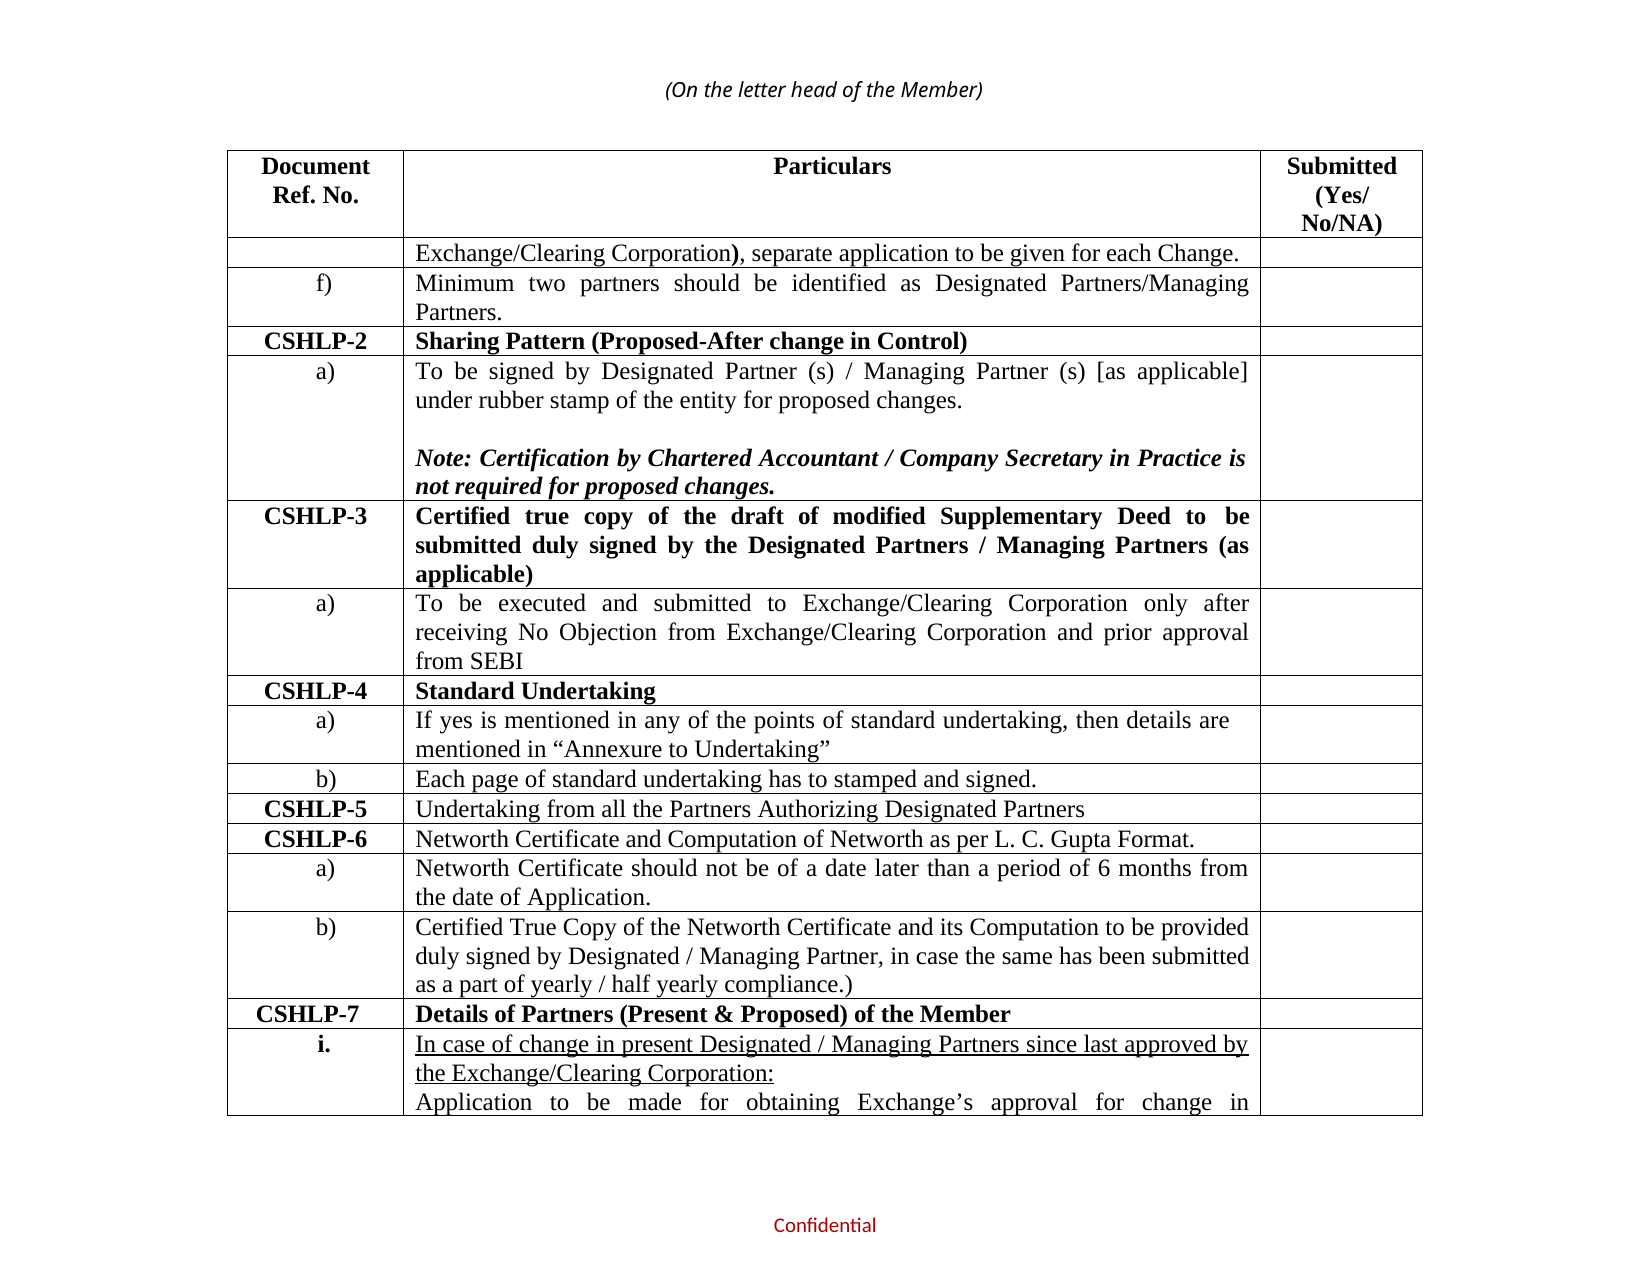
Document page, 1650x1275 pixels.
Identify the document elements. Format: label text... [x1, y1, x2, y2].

table_cell [228, 706, 403, 763]
table_cell [1261, 268, 1422, 326]
table_cell [1261, 356, 1422, 500]
table_cell Sharing Pattern (Proposed-After change in Control) [404, 327, 1260, 355]
table_cell [228, 589, 403, 675]
table_cell If yes is mentioned in any of the points of standard undertaking, then details are mentioned in “Annexure to Undertaking” [404, 706, 1260, 763]
table_cell CSHLP-6 [228, 824, 403, 852]
table_cell CSHLP-7 [228, 999, 403, 1028]
table_cell Networth Certificate should not be of a date later than a period of 6 months from the date of Application. [404, 854, 1260, 911]
table_cell [1261, 1029, 1422, 1115]
table_cell Each page of standard undertaking has to stamped and signed. [404, 764, 1260, 793]
table_cell Standard Undertaking [404, 676, 1260, 704]
table_cell [1261, 794, 1422, 823]
table_cell CSHLP-5 [228, 794, 403, 823]
table_cell [1261, 327, 1422, 355]
table_cell [1261, 238, 1422, 267]
table_cell Certified true copy of the draft of modified Supplementary Deed to be submitted duly signed by the Designated Partners / Managing Partners (as applicable) [404, 501, 1260, 587]
table_cell [228, 764, 403, 793]
table_header Particulars [404, 151, 1260, 237]
table_cell CSHLP-2 [228, 327, 403, 355]
table_cell To be executed and submitted to Exchange/Clearing Corporation only after receiving No Objection from Exchange/Clearing Corporation and prior approval from SEBI [404, 589, 1260, 675]
table_cell [1261, 501, 1422, 587]
table_header Submitted (Yes/ No/NA) [1261, 151, 1422, 237]
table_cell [404, 238, 1260, 267]
table_cell [1261, 676, 1422, 704]
table_cell [1261, 854, 1422, 911]
table_cell [228, 356, 403, 500]
table_cell Undertaking from all the Partners Authorizing Designated Partners [404, 794, 1260, 823]
table_cell Certified True Copy of the Networth Certificate and its Computation to be provided duly signed by Designated / Managing Partner, in case the same has been submitted as a part of yearly / half yearly compliance.) [404, 912, 1260, 998]
table_cell [228, 268, 403, 326]
table_cell i. [228, 1029, 403, 1115]
table_cell [1261, 706, 1422, 763]
table_cell To be signed by Designated Partner (s) / Managing Partner (s) [as applicable] under rubber stamp of the entity for proposed changes. Note: Certification by Chartered Accountant / Company Secretary in Practice is not required for proposed changes. [404, 356, 1260, 500]
table_cell Networth Certificate and Computation of Networth as per L. C. Gupta Format. [404, 824, 1260, 852]
table_cell [228, 238, 403, 267]
table_cell CSHLP-4 [228, 676, 403, 704]
table_cell [1261, 824, 1422, 852]
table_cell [404, 1029, 1260, 1115]
table_cell CSHLP-3 [228, 501, 403, 587]
table_cell Minimum two partners should be identified as Designated Partners/Managing Partners. [404, 268, 1260, 326]
table_cell [1261, 999, 1422, 1028]
table_cell [228, 912, 403, 998]
table_cell Details of Partners (Present & Proposed) of the Member [404, 999, 1260, 1028]
table_cell [1261, 589, 1422, 675]
table_cell [228, 854, 403, 911]
table_header Document Ref. No. [228, 151, 403, 237]
table_cell [1261, 912, 1422, 998]
table_cell [1261, 764, 1422, 793]
